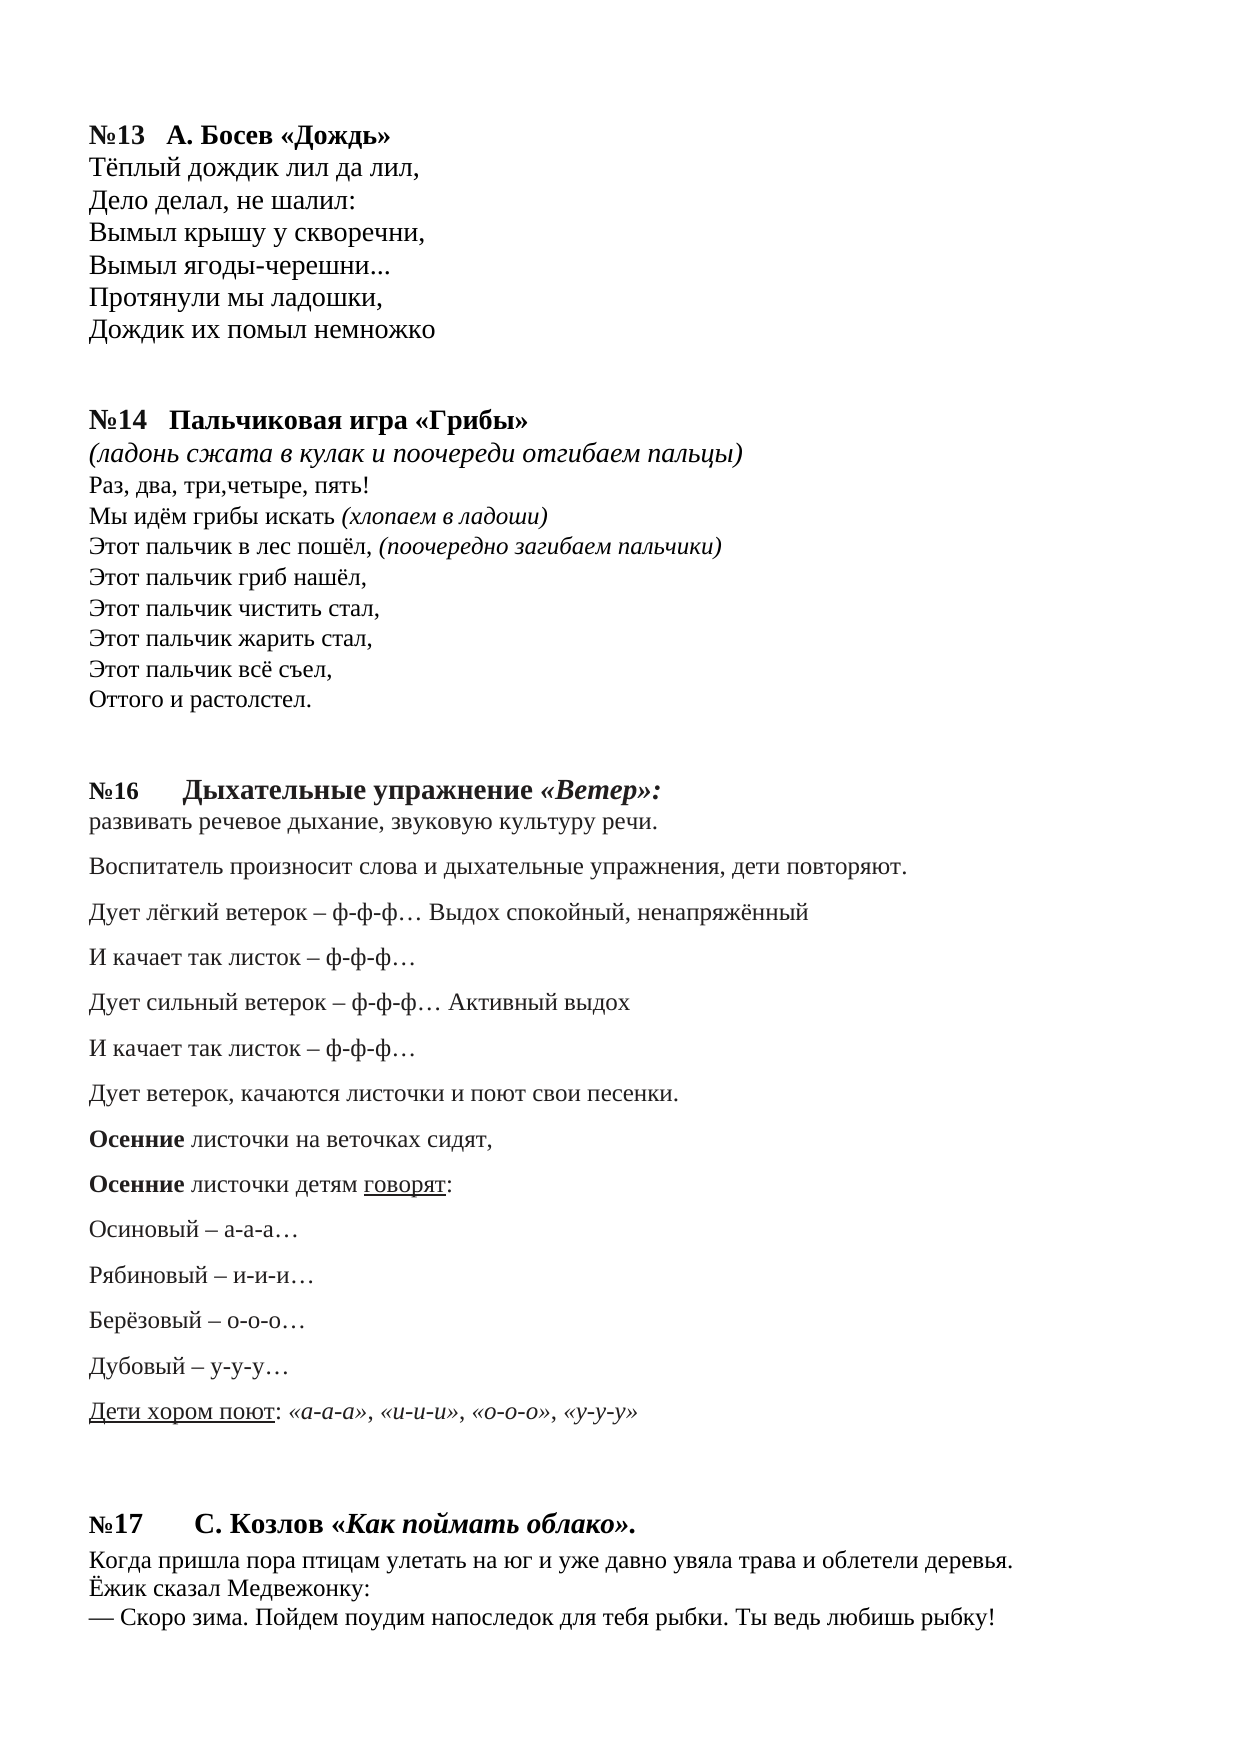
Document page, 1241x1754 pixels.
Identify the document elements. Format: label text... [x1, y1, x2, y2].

text Вымыл крышу у скворечни, [88, 215, 1063, 248]
text Дубовый – у-у-у… [88, 1351, 1063, 1379]
text развивать речевое дыхание, звуковую культуру речи. [88, 806, 1063, 834]
text Берёзовый – о-о-о… [88, 1305, 1063, 1334]
text Этот пальчик всё съел, [88, 652, 1063, 683]
text Дело делал, не шалил: [88, 183, 1063, 215]
text Воспитатель произносит слова и дыхательные упражнения, дети повторяют. [88, 851, 1063, 880]
text (ладонь сжата в кулак и поочереди отгибаем пальцы) [88, 436, 1063, 468]
text Дует сильный ветерок – ф-ф-ф… Активный выдох [88, 987, 1063, 1016]
text Вымыл ягоды-черешни... [88, 248, 1063, 280]
text Дует ветерок, качаются листочки и поют свои песенки. [88, 1078, 1063, 1107]
text Оттого и растолстел. [88, 683, 1063, 713]
text Раз, два, три,четыре, пять! [88, 468, 1063, 499]
text Дождик их помыл немножко [88, 312, 1063, 345]
text Этот пальчик гриб нашёл, [88, 560, 1063, 591]
text Этот пальчик жарить стал, [88, 621, 1063, 652]
text Тёплый дождик лил да лил, [88, 151, 1063, 183]
text Рябиновый – и-и-и… [88, 1260, 1063, 1289]
text — Скоро зима. Пойдем поудим напоследок для тебя рыбки. Ты ведь любишь рыбку! [88, 1602, 1063, 1631]
text Мы идём грибы искать (хлопаем в ладоши) [88, 499, 1063, 529]
subtitle №17 С. Козлов «Как поймать облако». [88, 1506, 1063, 1539]
text №14 Пальчиковая игра «Грибы» [88, 402, 1063, 436]
text Этот пальчик чистить стал, [88, 591, 1063, 621]
text Осенние листочки на веточках сидят, [88, 1124, 1063, 1152]
text Дети хором поют: «а-а-а», «и-и-и», «о-о-о», «у-у-у» [88, 1396, 1063, 1425]
text Дует лёгкий ветерок – ф-ф-ф… Выдох спокойный, ненапряжённый [88, 897, 1063, 925]
text И качает так листок – ф-ф-ф… [88, 942, 1063, 971]
text Когда пришла пора птицам улетать на юг и уже давно увяла трава и облетели деревья. Ёжик сказал Медвежонку: [88, 1545, 1063, 1602]
text И качает так листок – ф-ф-ф… [88, 1033, 1063, 1062]
text №16 Дыхательные упражнение «Ветер»: [88, 771, 1063, 806]
text №13 А. Босев «Дождь» [88, 118, 1063, 151]
text Осиновый – а-а-а… [88, 1214, 1063, 1243]
text Осенние листочки детям говорят: [88, 1169, 1063, 1198]
text Этот пальчик в лес пошёл, (поочередно загибаем пальчики) [88, 529, 1063, 560]
text Протянули мы ладошки, [88, 280, 1063, 312]
